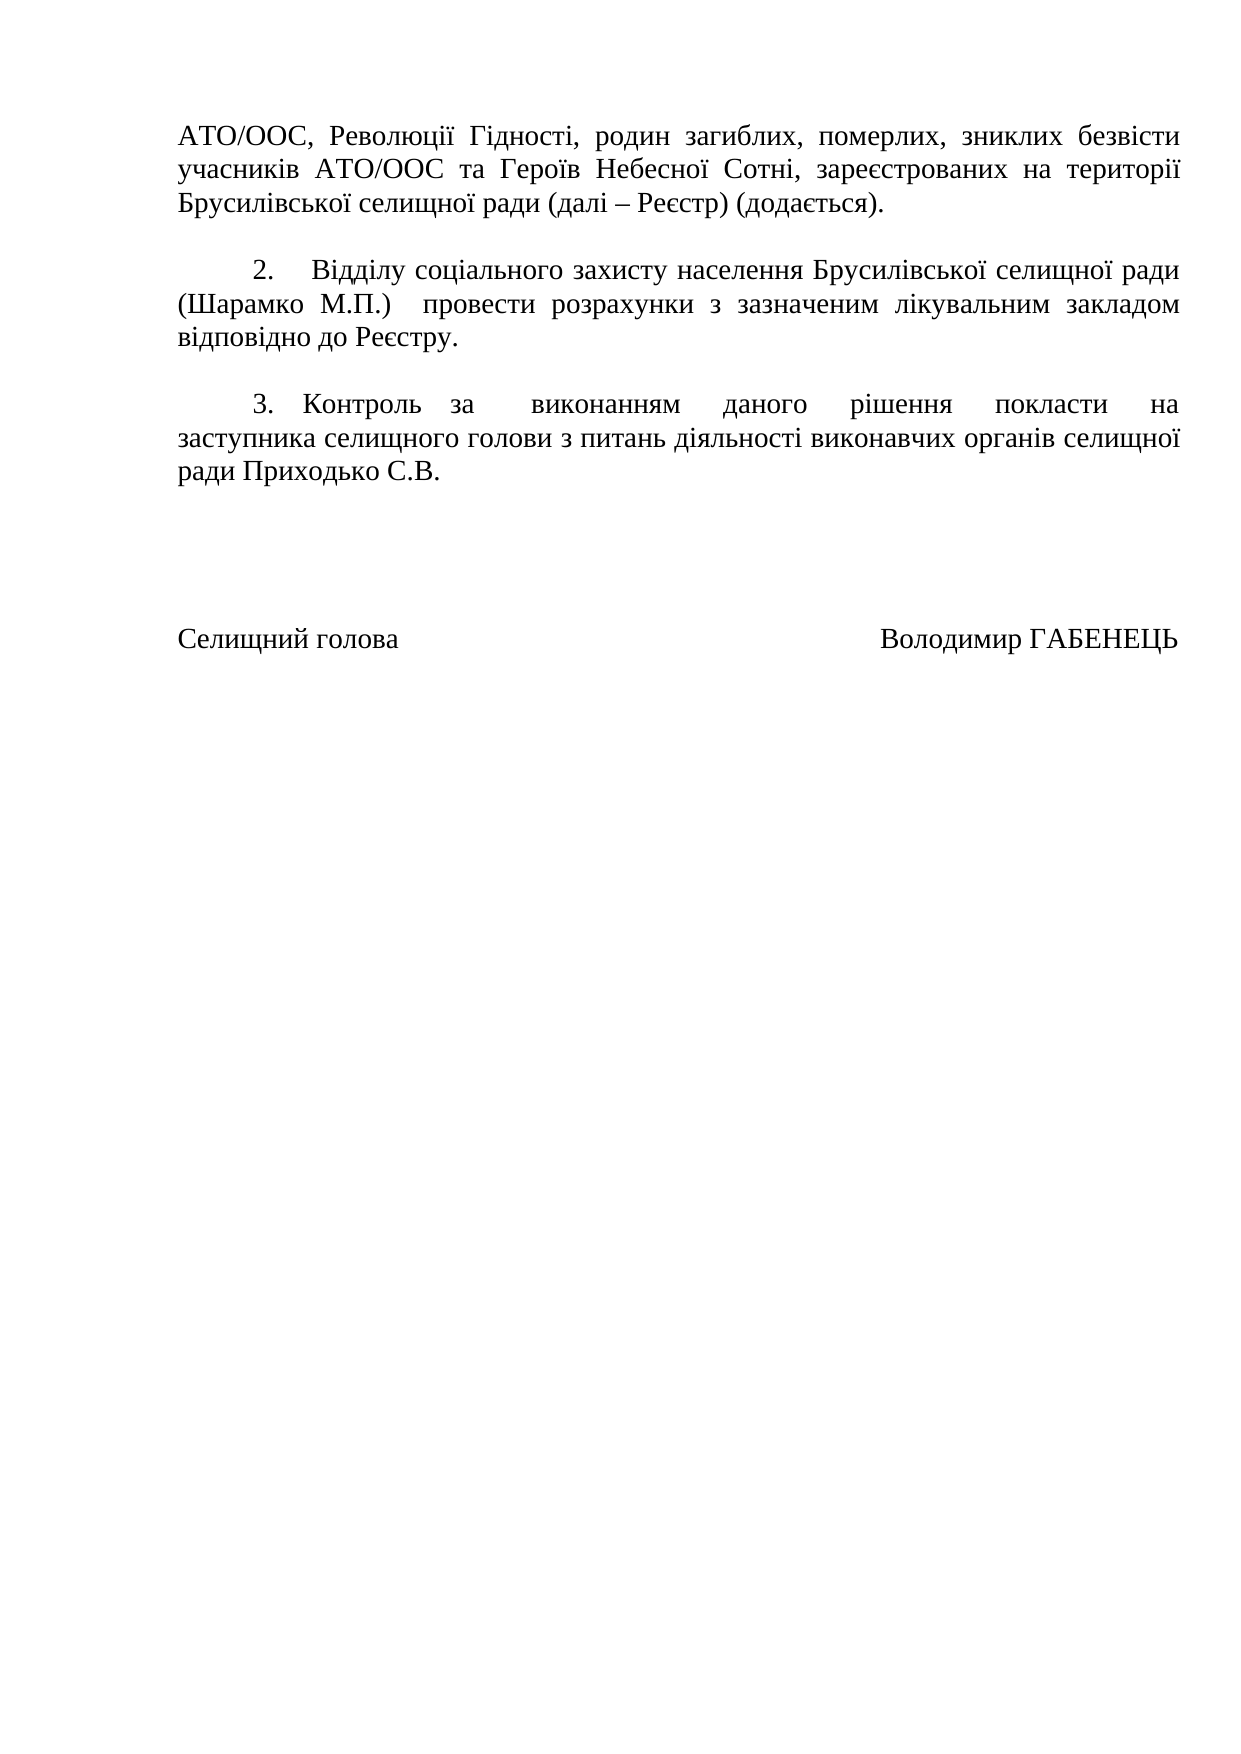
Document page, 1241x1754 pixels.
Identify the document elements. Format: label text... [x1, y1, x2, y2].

text 2. Відділу соціального захисту населення Брусилівської селищної ради (Шарамко М.П.) провести розрахунки з зазначеним лікувальним закладом відповідно до Реєстру. [177, 252, 1181, 353]
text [177, 118, 1181, 219]
text Селищний голова Володимир ГАБЕНЕЦЬ [177, 621, 1181, 655]
text 3. Контроль за виконанням даного рішення покласти на заступника селищного голови з питань діяльності виконавчих органів селищної ради Приходько С.В. [177, 386, 1181, 487]
